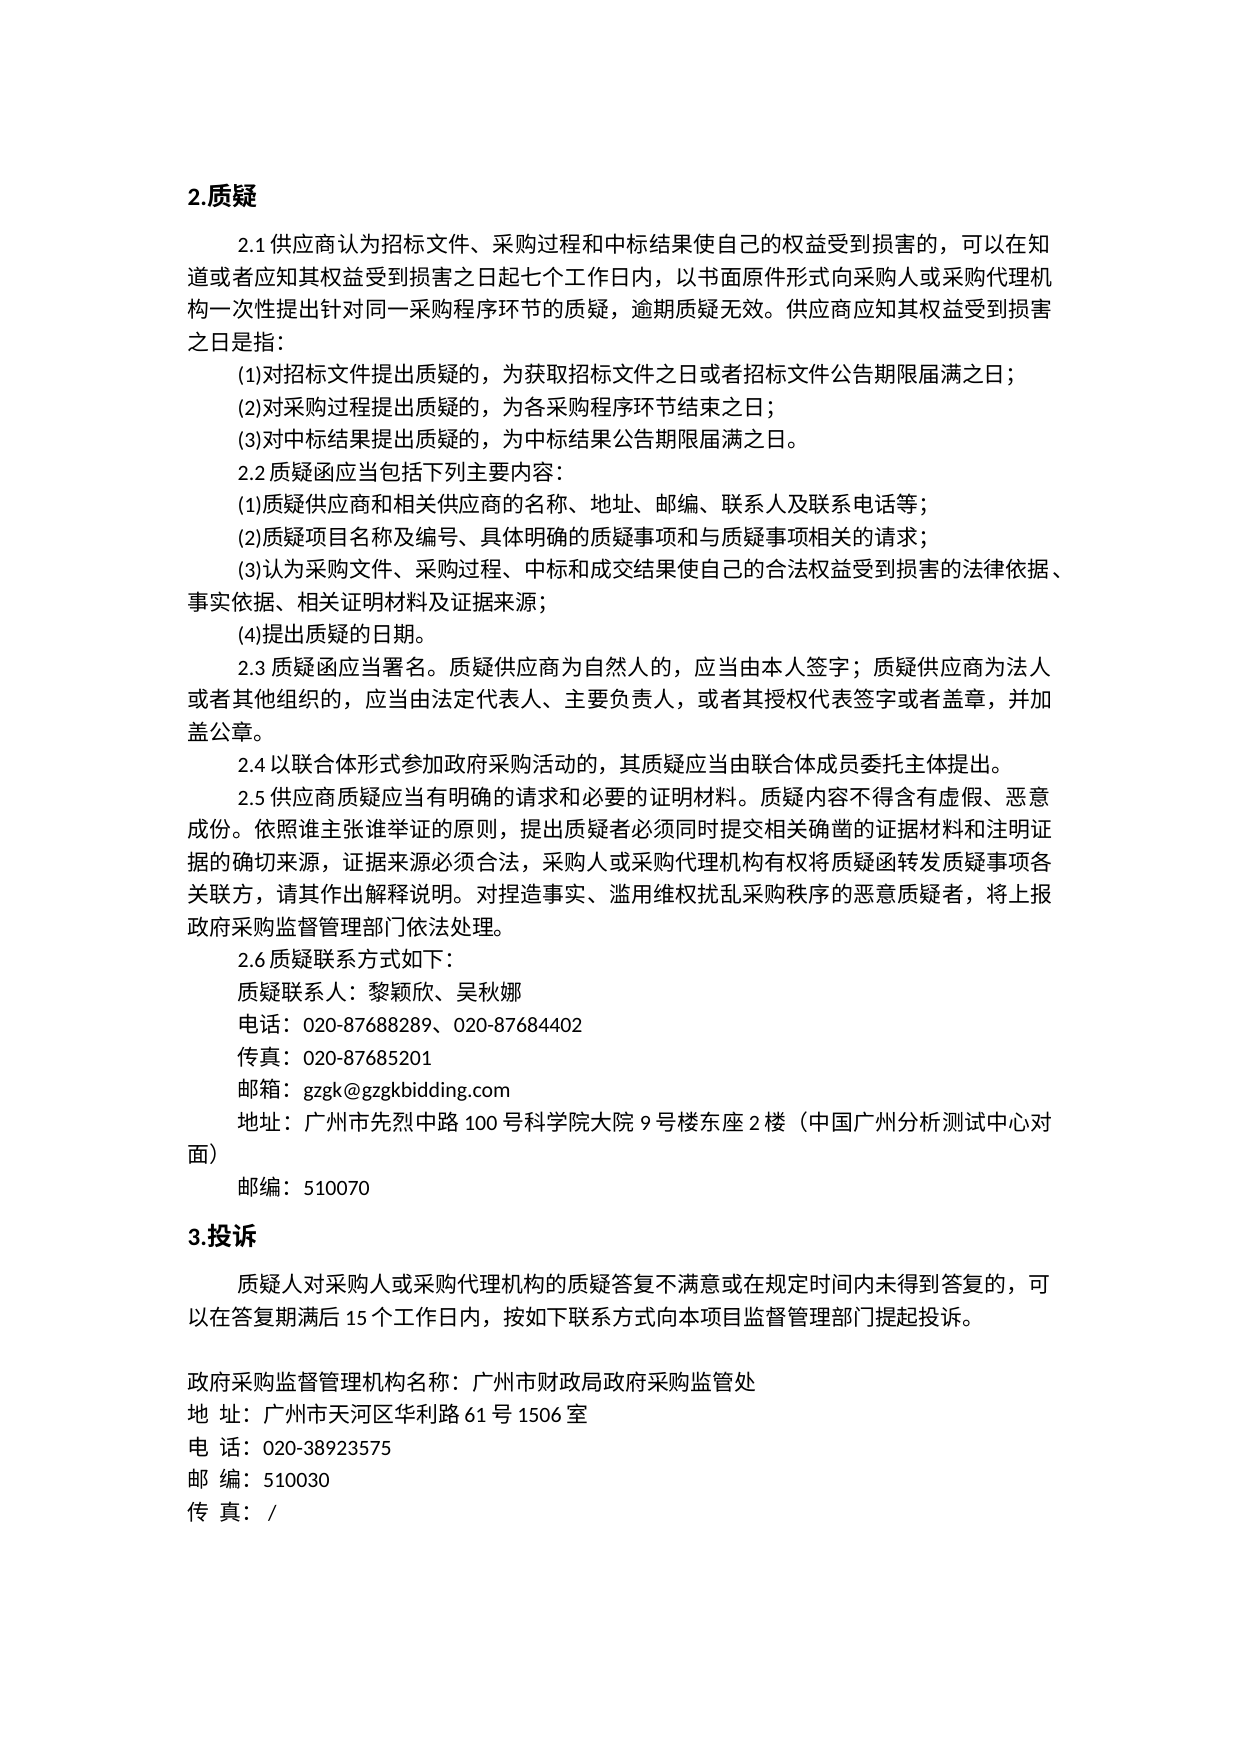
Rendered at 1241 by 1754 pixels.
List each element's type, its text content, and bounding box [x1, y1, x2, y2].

text 传 真： / [187, 1494, 1053, 1527]
text 传真：020-87685201 [187, 1039, 1053, 1072]
text 质疑联系人：黎颖欣、吴秋娜 [187, 974, 1053, 1007]
text (1)质疑供应商和相关供应商的名称、地址、邮编、联系人及联系电话等； [187, 487, 1053, 519]
text 地址：广州市先烈中路100号科学院大院9号楼东座2楼（中国广州分析测试中心对面） [187, 1104, 1053, 1169]
text 3.投诉 [187, 1202, 1053, 1267]
text (3)认为采购文件、采购过程、中标和成交结果使自己的合法权益受到损害的法律依据、事实依据、相关证明材料及证据来源； [187, 552, 1053, 617]
text 2.6质疑联系方式如下： [187, 942, 1053, 974]
text (4)提出质疑的日期。 [187, 617, 1053, 649]
text 2.1供应商认为招标文件、采购过程和中标结果使自己的权益受到损害的，可以在知道或者应知其权益受到损害之日起七个工作日内，以书面原件形式向采购人或采购代理机构一次性提出针对同一采购程序环节的质疑，逾期质疑无效。供应商应知其权益受到损害之日是指： [187, 227, 1053, 357]
text (3)对中标结果提出质疑的，为中标结果公告期限届满之日。 [187, 422, 1053, 454]
text 政府采购监督管理机构名称：广州市财政局政府采购监管处 [187, 1364, 1053, 1397]
text 邮编：510070 [187, 1169, 1053, 1202]
text 邮 编：510030 [187, 1462, 1053, 1494]
text 2.4以联合体形式参加政府采购活动的，其质疑应当由联合体成员委托主体提出。 [187, 747, 1053, 779]
text 电 话：020-38923575 [187, 1429, 1053, 1462]
text (2)质疑项目名称及编号、具体明确的质疑事项和与质疑事项相关的请求； [187, 519, 1053, 552]
text 2.质疑 [187, 162, 1053, 227]
text (2)对采购过程提出质疑的，为各采购程序环节结束之日； [187, 389, 1053, 422]
text 2.5供应商质疑应当有明确的请求和必要的证明材料。质疑内容不得含有虚假、恶意成份。依照谁主张谁举证的原则，提出质疑者必须同时提交相关确凿的证据材料和注明证据的确切来源，证据来源必须合法，采购人或采购代理机构有权将质疑函转发质疑事项各关联方，请其作出解释说明。对捏造事实、滥用维权扰乱采购秩序的恶意质疑者，将上报政府采购监督管理部门依法处理。 [187, 779, 1053, 942]
text 电话：020-87688289、020-87684402 [187, 1007, 1053, 1039]
text 质疑人对采购人或采购代理机构的质疑答复不满意或在规定时间内未得到答复的，可以在答复期满后15个工作日内，按如下联系方式向本项目监督管理部门提起投诉。 [187, 1267, 1053, 1332]
text 2.3 质疑函应当署名。质疑供应商为自然人的，应当由本人签字；质疑供应商为法人或者其他组织的，应当由法定代表人、主要负责人，或者其授权代表签字或者盖章，并加盖公章。 [187, 649, 1053, 747]
text (1)对招标文件提出质疑的，为获取招标文件之日或者招标文件公告期限届满之日； [187, 357, 1053, 389]
text 地 址：广州市天河区华利路61号1506室 [187, 1397, 1053, 1429]
text 邮箱：gzgk@gzgkbidding.com [187, 1072, 1053, 1104]
text 2.2质疑函应当包括下列主要内容： [187, 454, 1053, 487]
